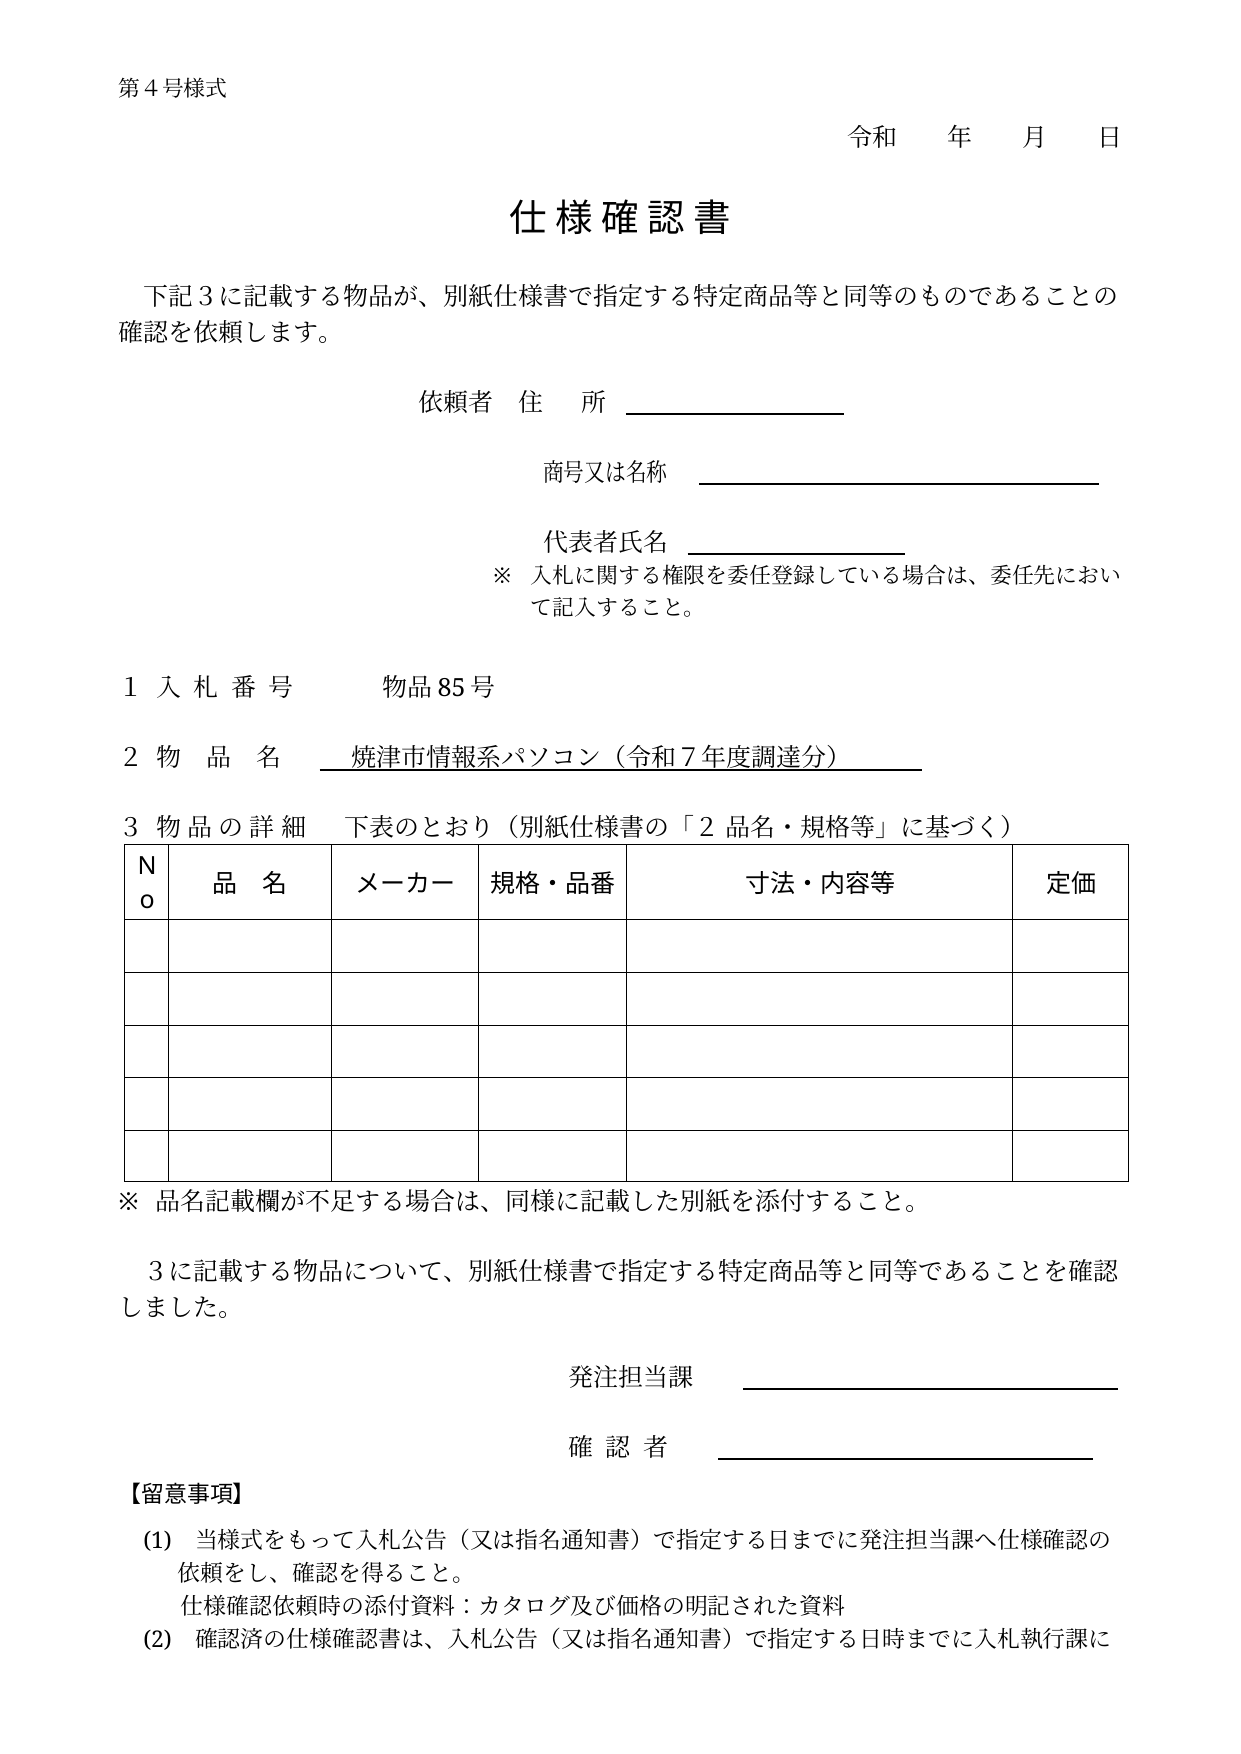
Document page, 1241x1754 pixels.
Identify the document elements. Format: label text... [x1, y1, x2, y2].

table_cell [1013, 973, 1128, 1025]
text 仕 様 確 認 書 [118, 188, 1122, 242]
table_cell [1013, 1026, 1128, 1077]
text 令和 年 月 日 [118, 118, 1122, 154]
text １ 入札番号 物品85号 [118, 668, 1122, 704]
text ２ 物品名 焼津市情報系パソコン（令和７年度調達分） [118, 738, 1122, 774]
table_cell [627, 920, 1012, 972]
table_cell [169, 1026, 331, 1077]
table_cell [479, 1026, 626, 1077]
table_cell [627, 1026, 1012, 1077]
table_cell [332, 1131, 478, 1181]
list 品名記載欄が不足する場合は、同様に記載した別紙を添付すること。 [118, 1182, 1122, 1218]
table_cell [125, 920, 168, 972]
table_cell [1013, 1078, 1128, 1130]
table_cell [332, 920, 478, 972]
table_cell [169, 973, 331, 1025]
table_cell [479, 1131, 626, 1181]
table_cell [332, 1026, 478, 1077]
table_cell [169, 1078, 331, 1130]
table_cell [332, 1078, 478, 1130]
table_header No [125, 845, 168, 919]
table_cell [627, 973, 1012, 1025]
table_cell [479, 920, 626, 972]
text 代表者氏名 [543, 522, 1122, 558]
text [143, 1621, 1122, 1654]
text 下記３に記載する物品が、別紙仕様書で指定する特定商品等と同等のものであることの確認を依頼します。 [118, 276, 1122, 348]
text 確認者 [118, 1428, 1122, 1464]
text 【留意事項】 [118, 1476, 1122, 1509]
table_cell [627, 1131, 1012, 1181]
text 発注担当課 [118, 1358, 1122, 1394]
table_header 品 名 [169, 845, 331, 919]
table_cell [125, 1078, 168, 1130]
table_header 寸法・内容等 [627, 845, 1012, 919]
text 仕様確認依頼時の添付資料：カタログ及び価格の明記された資料 [181, 1588, 1122, 1621]
table_cell [1013, 1131, 1128, 1181]
table_header メーカー [332, 845, 478, 919]
table_header 規格・品番 [479, 845, 626, 919]
table_cell [1013, 920, 1128, 972]
table_cell [332, 973, 478, 1025]
table_header 定価 [1013, 845, 1128, 919]
text 依頼者 住所 [418, 382, 1122, 418]
table_cell [125, 1026, 168, 1077]
list 入札に関する権限を委任登録している場合は、委任先において記入すること。 [493, 558, 1122, 621]
text ３に記載する物品について、別紙仕様書で指定する特定商品等と同等であることを確認しました。 [118, 1252, 1122, 1324]
table_cell [125, 973, 168, 1025]
table_cell [479, 1078, 626, 1130]
table_cell [169, 1131, 331, 1181]
table_cell [627, 1078, 1012, 1130]
table_cell [479, 973, 626, 1025]
table_cell [169, 920, 331, 972]
text ３ 物品の詳細 下表のとおり（別紙仕様書の「２ 品名・規格等」に基づく） [118, 808, 1122, 844]
text (1) 当様式をもって入札公告（又は指名通知書）で指定する日までに発注担当課へ仕様確認の依頼をし、確認を得ること。 [143, 1522, 1122, 1588]
text 商号又は名称 [418, 452, 1122, 488]
table_cell [125, 1131, 168, 1181]
